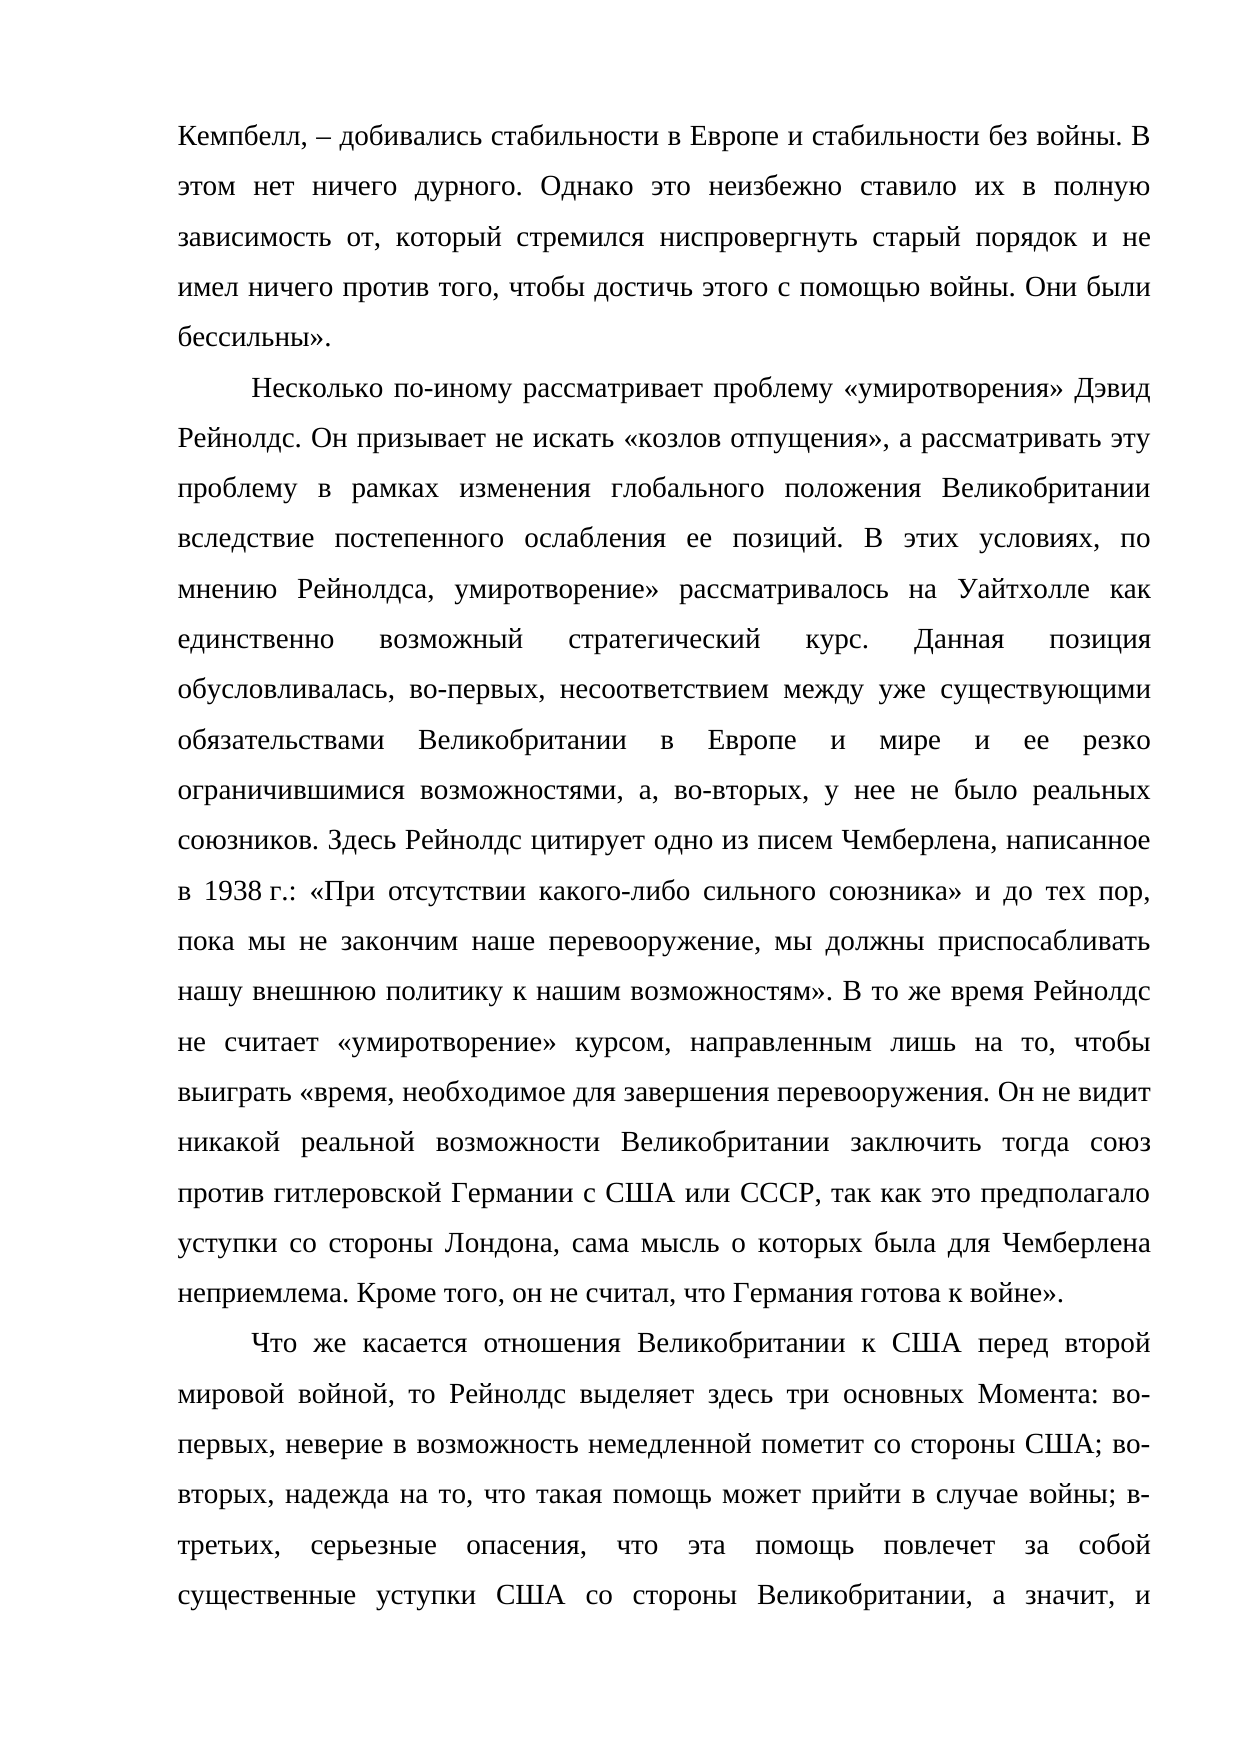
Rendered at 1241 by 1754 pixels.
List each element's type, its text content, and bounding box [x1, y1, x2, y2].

text Несколько по-иному рассматривает проблему «умиротворения» Дэвид Рейнолдс. Он призывает не искать «козлов отпущения», а рассматривать эту проблему в рамках изменения глобального положения Великобритании вследствие постепенного ослабления ее позиций. В этих условиях, по мнению Рейнолдса, умиротворение» рассматривалось на Уайтхолле как единственно возможный стратегический курс. Данная позиция обусловливалась, во-первых, несоответствием между уже существующими обязательствами Великобритании в Европе и мире и ее резко ограничившимися возможностями, а, во-вторых, у нее не было реальных союзников. Здесь Рейнолдс цитирует одно из писем Чемберлена, написанное в 1938 г.: «При отсутствии какого-либо сильного союзника» и до тех пор, пока мы не закончим наше перевооружение, мы должны приспосабливать нашу внешнюю политику к нашим возможностям». В то же время Рейнолдс не считает «умиротворение» курсом, направленным лишь на то, чтобы выиграть «время, необходимое для завершения перевооружения. Он не видит никакой реальной возможности Великобритании заключить тогда союз против гитлеровской Германии с США или СССР, так как это предполагало уступки со стороны Лондона, сама мысль о которых была для Чемберлена неприемлема. Кроме того, он не считал, что Германия готова к войне». [177, 370, 1152, 1309]
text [177, 118, 1152, 353]
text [177, 1326, 1152, 1611]
